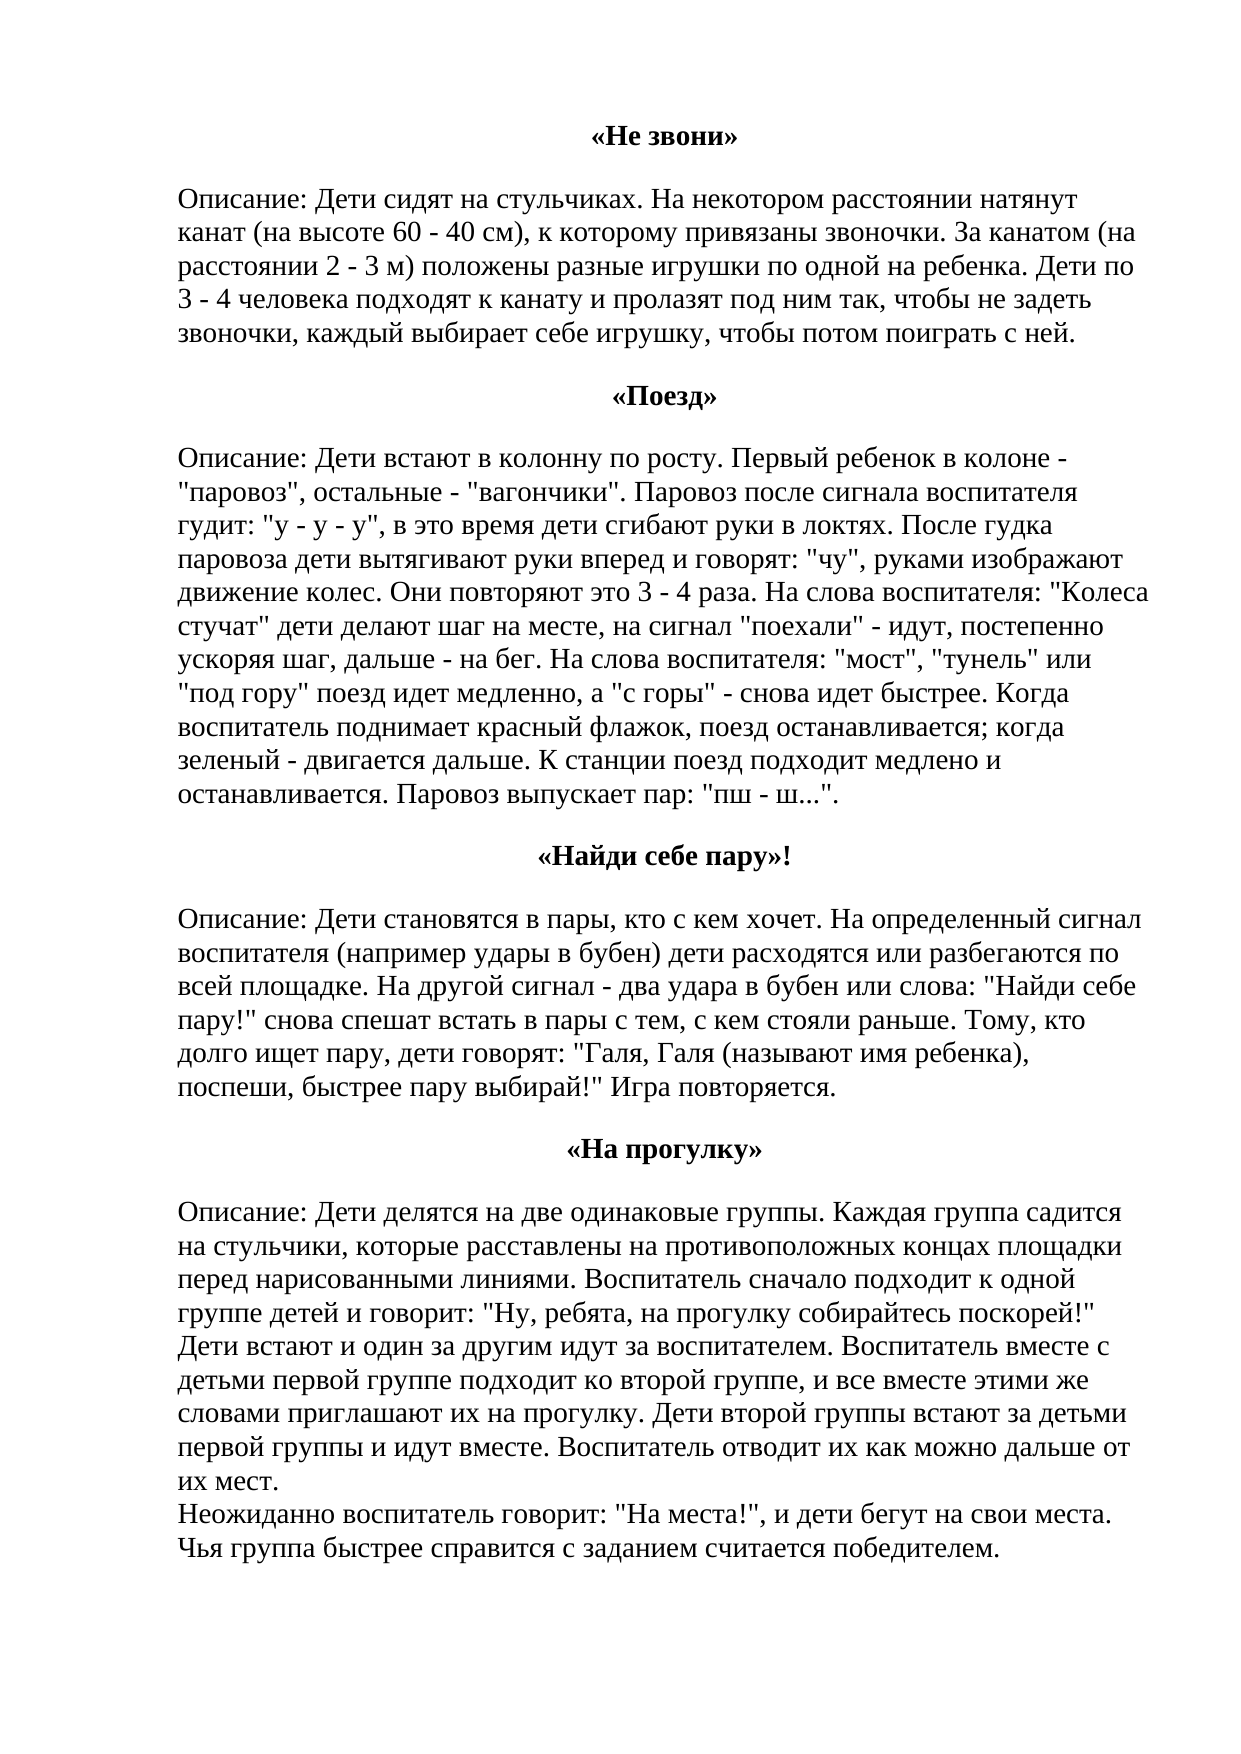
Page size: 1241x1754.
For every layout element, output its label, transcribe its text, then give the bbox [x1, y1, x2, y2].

text Описание: Дети делятся на две одинаковые группы. Каждая группа садится на стульчики, которые расставлены на противоположных концах площадки перед нарисованными линиями. Воспитатель сначало подходит к одной группе детей и говорит: "Ну, ребята, на прогулку собирайтесь поскорей!" Дети встают и один за другим идут за воспитателем. Воспитатель вместе с детьми первой группе подходит ко второй группе, и все вместе этими же словами приглашают их на прогулку. Дети второй группы встают за детьми первой группы и идут вместе. Воспитатель отводит их как можно дальше от их мест. Неожиданно воспитатель говорит: "На места!", и дети бегут на свои места. Чья группа быстрее справится с заданием считается победителем. [177, 1194, 1152, 1563]
text Описание: Дети встают в колонну по росту. Первый ребенок в колоне - "паровоз", остальные - "вагончики". Паровоз после сигнала воспитателя гудит: "у - у - у", в это время дети сгибают руки в локтях. После гудка паровоза дети вытягивают руки вперед и говорят: "чу", руками изображают движение колес. Они повторяют это 3 - 4 раза. На слова воспитателя: "Колеса стучат" дети делают шаг на месте, на сигнал "поехали" - идут, постепенно ускоряя шаг, дальше - на бег. На слова воспитателя: "мост", "тунель" или "под гору" поезд идет медленно, а "с горы" - снова идет быстрее. Когда воспитатель поднимает красный флажок, поезд останавливается; когда зеленый - двигается дальше. К станции поезд подходит медлено и останавливается. Паровоз выпускает пар: "пш - ш...". [177, 440, 1152, 809]
text «Поезд» [177, 378, 1152, 411]
text «Не звони» [177, 118, 1152, 152]
text «На прогулку» [177, 1132, 1152, 1165]
text Описание: Дети становятся в пары, кто с кем хочет. На определенный сигнал воспитателя (например удары в бубен) дети расходятся или разбегаются по всей площадке. На другой сигнал - два удара в бубен или слова: "Найди себе пару!" снова спешат встать в пары с тем, с кем стояли раньше. Тому, кто долго ищет пару, дети говорят: "Галя, Галя (называют имя ребенка), поспеши, быстрее пару выбирай!" Игра повторяется. [177, 901, 1152, 1102]
text «Найди себе пару»! [177, 838, 1152, 872]
text Описание: Дети сидят на стульчиках. На некотором расстоянии натянут канат (на высоте 60 - 40 см), к которому привязаны звоночки. За канатом (на расстоянии 2 - 3 м) положены разные игрушки по одной на ребенка. Дети по 3 - 4 человека подходят к канату и пролазят под ним так, чтобы не задеть звоночки, каждый выбирает себе игрушку, чтобы потом поиграть с ней. [177, 181, 1152, 348]
